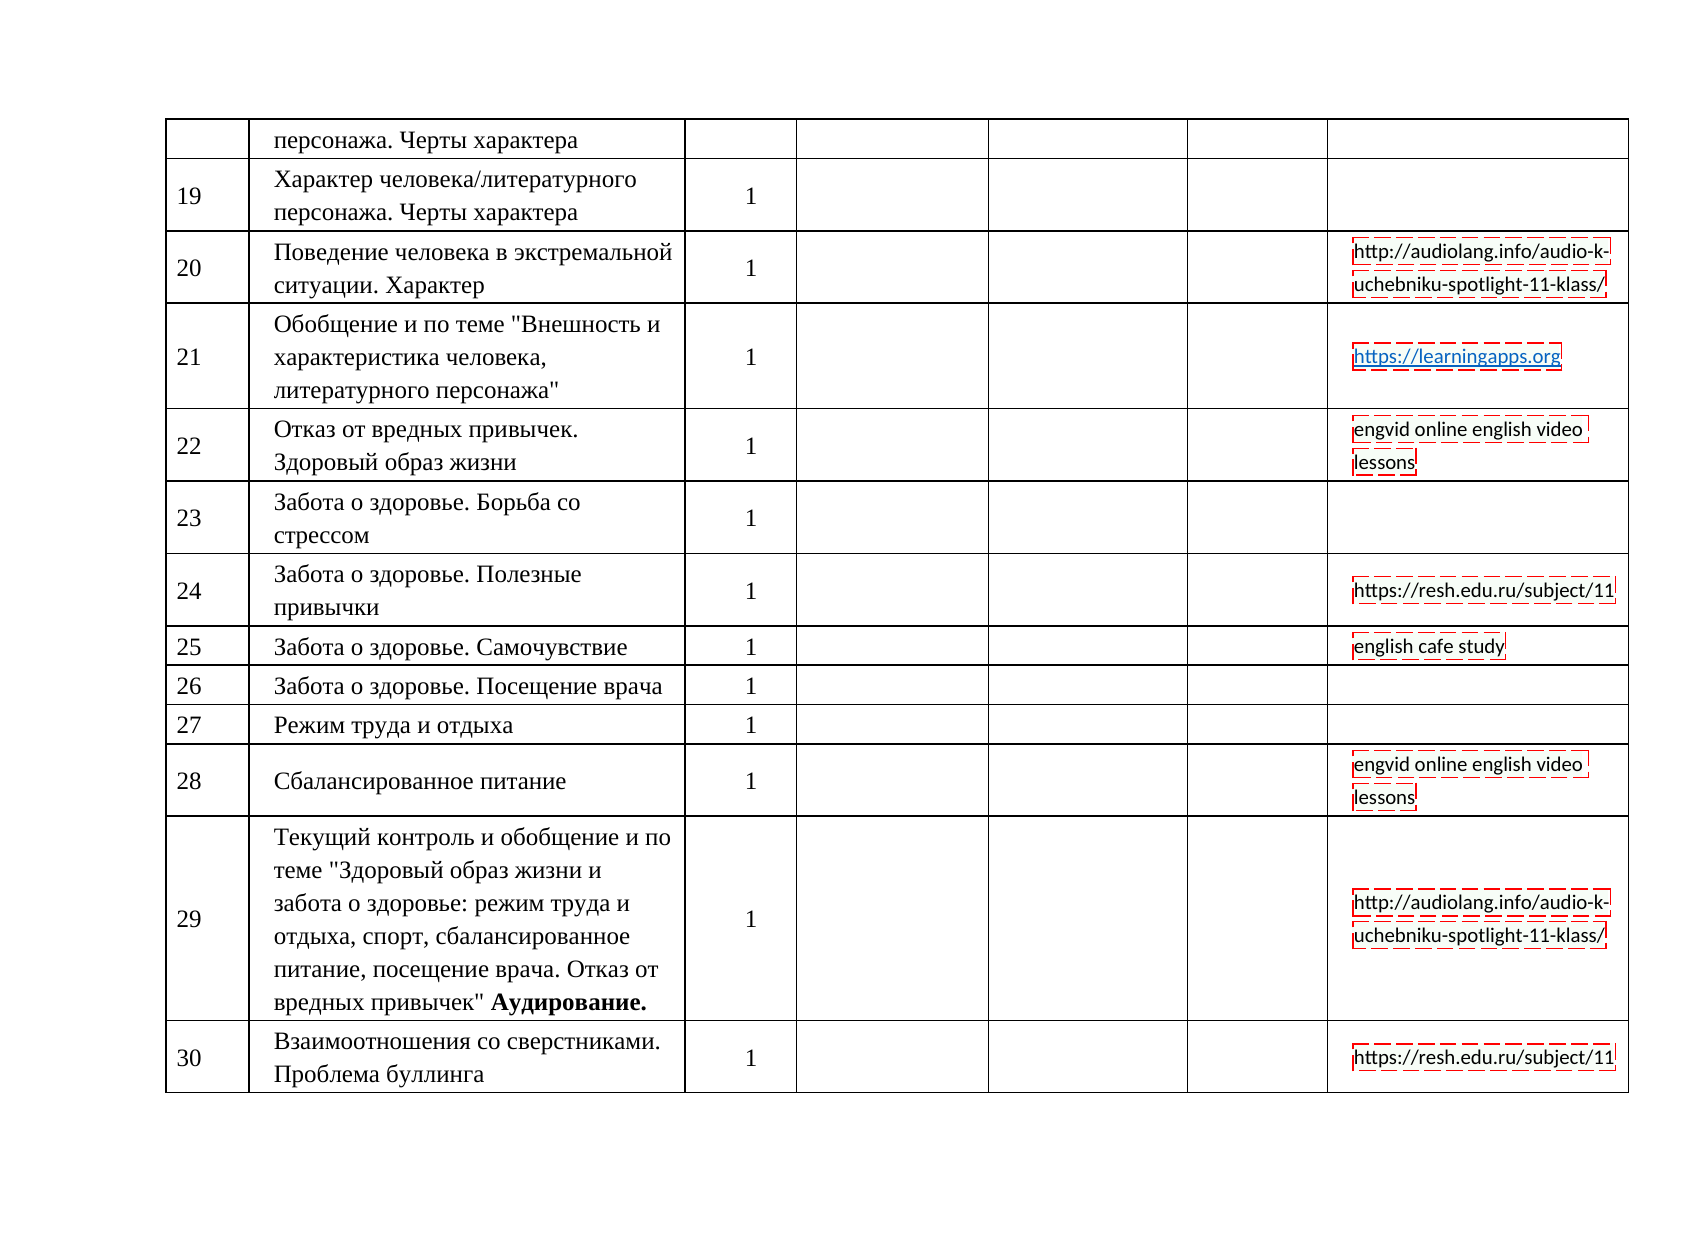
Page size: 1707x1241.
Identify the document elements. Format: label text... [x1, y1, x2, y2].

table_cell http://audiolang.info/audio-k-uchebniku-spotlight-11-klass/ [1328, 817, 1628, 1019]
table_cell [1328, 666, 1628, 704]
table_cell 25 [167, 627, 248, 664]
table_cell [797, 409, 988, 480]
table_cell 1 [686, 1021, 796, 1092]
table_cell 28 [167, 745, 248, 815]
table_cell https://resh.edu.ru/subject/11 [1328, 554, 1628, 625]
table_cell Режим труда и отдыха [250, 705, 684, 743]
table_cell [797, 627, 988, 664]
table_cell 22 [167, 409, 248, 480]
table_cell Забота о здоровье. Борьба со стрессом [250, 482, 684, 552]
table_cell 21 [167, 304, 248, 408]
table_cell [1188, 120, 1327, 157]
table_cell [797, 232, 988, 302]
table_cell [1328, 120, 1628, 157]
table_cell [1188, 232, 1327, 302]
table_cell https://learningapps.org [1328, 304, 1628, 408]
table_cell 29 [167, 817, 248, 1019]
table_cell http://audiolang.info/audio-k-uchebniku-spotlight-11-klass/ [1328, 232, 1628, 302]
table_cell english cafe study [1328, 627, 1628, 664]
table_cell [1188, 666, 1327, 704]
table_cell [989, 409, 1187, 480]
table_cell [1188, 705, 1327, 743]
table_cell 1 [686, 745, 796, 815]
table_cell [1188, 482, 1327, 552]
table_cell [797, 482, 988, 552]
table_cell 1 [686, 705, 796, 743]
table_cell 18 [167, 120, 248, 157]
table_cell [1188, 159, 1327, 230]
table_cell [1188, 745, 1327, 815]
table_cell [797, 1021, 988, 1092]
table_cell Обобщение и по теме "Внешность и характеристика человека, литературного персонажа" [250, 304, 684, 408]
table_cell [1188, 409, 1327, 480]
table_cell Забота о здоровье. Посещение врача [250, 666, 684, 704]
table_cell 1 [686, 159, 796, 230]
table_cell Отказ от вредных привычек. Здоровый образ жизни [250, 409, 684, 480]
table_cell 19 [167, 159, 248, 230]
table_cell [250, 120, 684, 157]
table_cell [250, 159, 684, 230]
table_cell [989, 666, 1187, 704]
table_cell [989, 627, 1187, 664]
table_cell 1 [686, 666, 796, 704]
table_cell [1188, 817, 1327, 1019]
table_cell Забота о здоровье. Полезные привычки [250, 554, 684, 625]
table_cell [1188, 304, 1327, 408]
table_cell 1 [686, 120, 796, 157]
table_cell [989, 482, 1187, 552]
table_cell Забота о здоровье. Самочувствие [250, 627, 684, 664]
table_cell [797, 705, 988, 743]
table_cell [797, 554, 988, 625]
table_cell [797, 666, 988, 704]
table_cell 23 [167, 482, 248, 552]
table_cell 1 [686, 817, 796, 1019]
table_cell 1 [686, 304, 796, 408]
table_cell 1 [686, 232, 796, 302]
table_cell [1188, 627, 1327, 664]
table_cell 27 [167, 705, 248, 743]
table_cell [989, 159, 1187, 230]
table_cell engvid online english video lessons [1328, 745, 1628, 815]
table_cell [1188, 1021, 1327, 1092]
table_cell [797, 745, 988, 815]
table_cell [989, 120, 1187, 157]
table_cell 1 [686, 409, 796, 480]
table_cell 1 [686, 482, 796, 552]
table_cell [797, 120, 988, 157]
table_cell Сбалансированное питание [250, 745, 684, 815]
table_cell [1328, 482, 1628, 552]
table_cell [1328, 705, 1628, 743]
table_cell 1 [686, 627, 796, 664]
table_cell Поведение человека в экстремальной ситуации. Характер [250, 232, 684, 302]
table_cell [989, 1021, 1187, 1092]
table_cell [797, 304, 988, 408]
table_cell [989, 745, 1187, 815]
table_cell [989, 554, 1187, 625]
table_cell https://resh.edu.ru/subject/11 [1328, 1021, 1628, 1092]
table_cell Взаимоотношения со сверстниками. Проблема буллинга [250, 1021, 684, 1092]
table_cell [797, 817, 988, 1019]
table_cell Текущий контроль и обобщение и по теме "Здоровый образ жизни и забота о здоровье: режим труда и отдыха, спорт, сбалансированное питание, посещение врача. Отказ от вредных привычек" Аудирование. [250, 817, 684, 1019]
table_cell [989, 232, 1187, 302]
table_cell [989, 817, 1187, 1019]
table_cell 1 [686, 554, 796, 625]
table_cell engvid online english video lessons [1328, 409, 1628, 480]
table_cell [989, 705, 1187, 743]
table_cell 30 [167, 1021, 248, 1092]
table_cell 26 [167, 666, 248, 704]
table_cell [1188, 554, 1327, 625]
table_cell [1328, 159, 1628, 230]
table_cell 24 [167, 554, 248, 625]
table_cell [989, 304, 1187, 408]
table_cell 20 [167, 232, 248, 302]
table_cell [797, 159, 988, 230]
